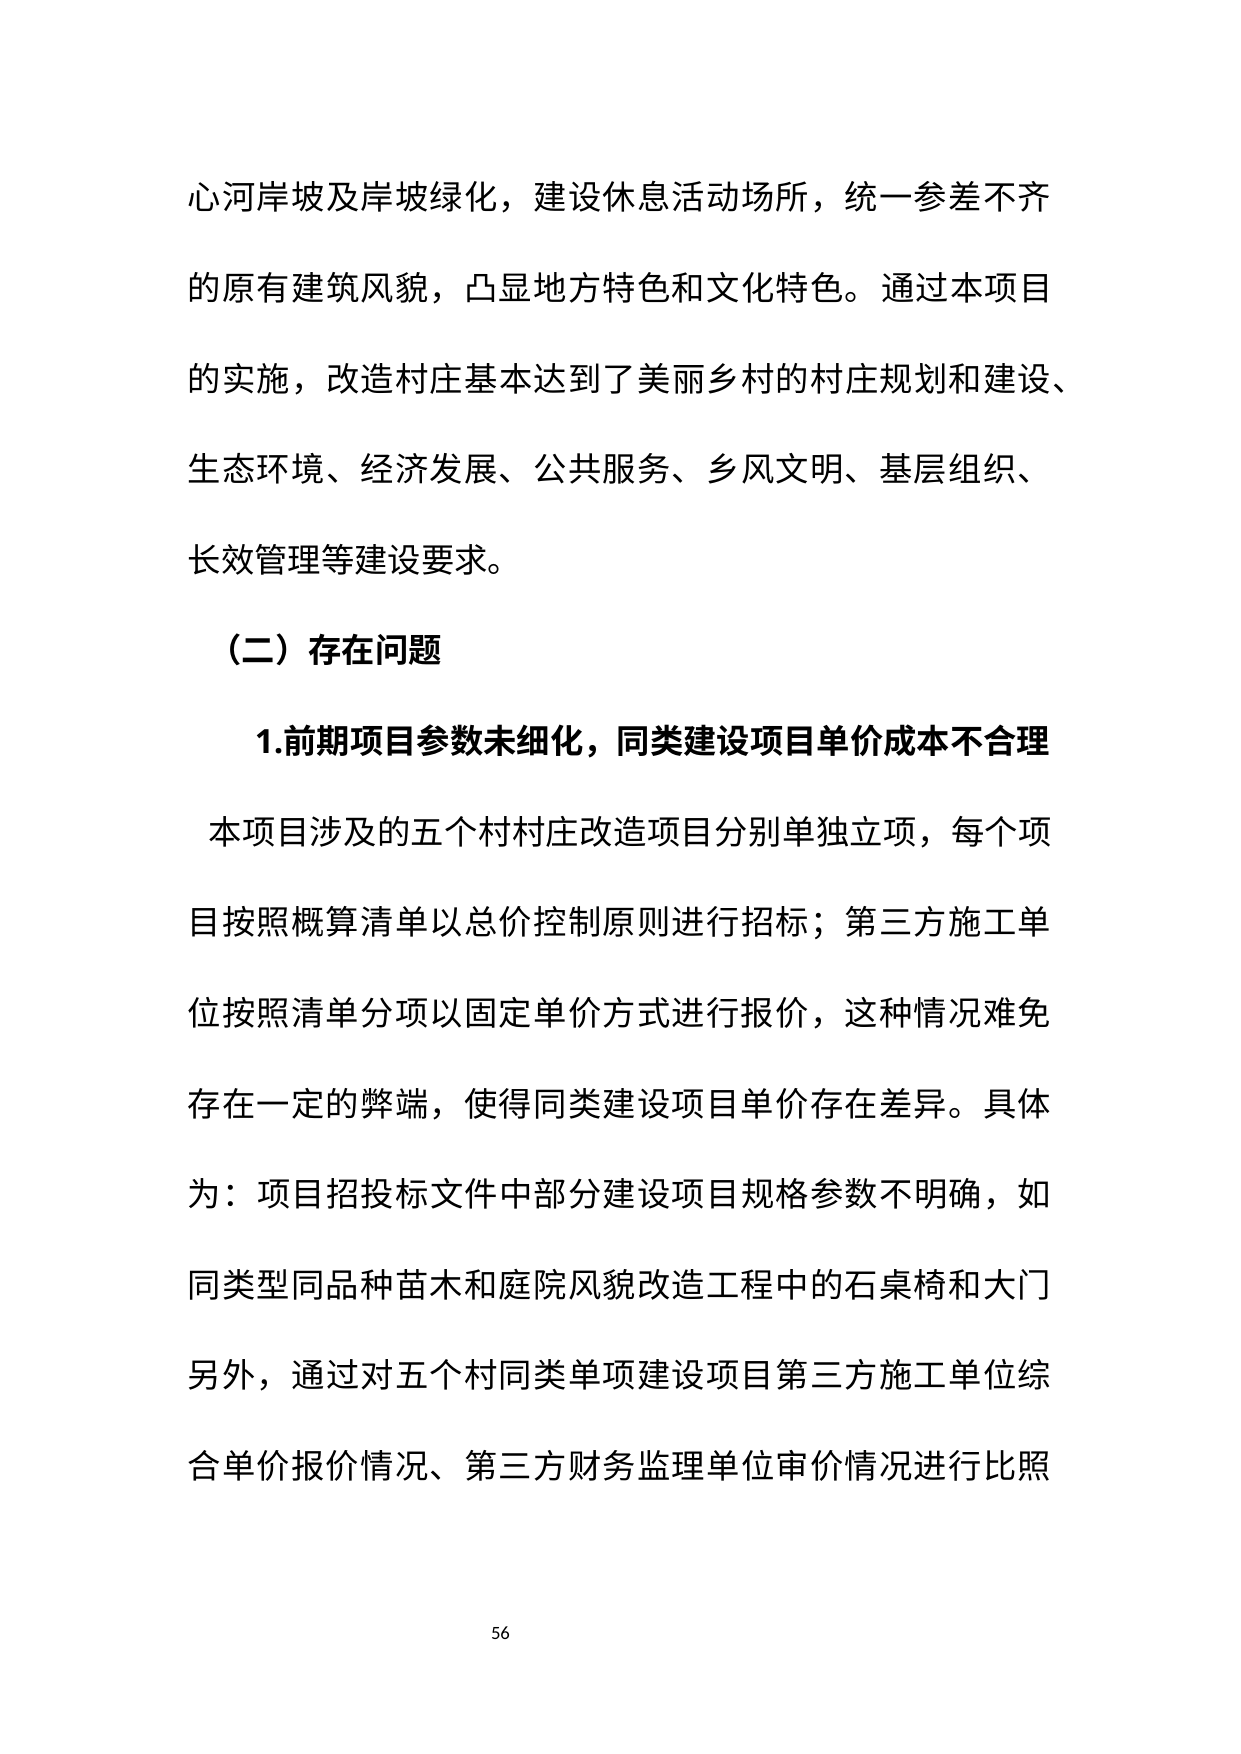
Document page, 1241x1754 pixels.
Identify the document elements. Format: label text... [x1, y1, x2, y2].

subtitle （二）存在问题 [187, 603, 1053, 694]
list 1.前期项目参数未细化，同类建设项目单价成本不合理 [187, 694, 1053, 784]
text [187, 784, 1053, 1509]
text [187, 150, 1053, 603]
